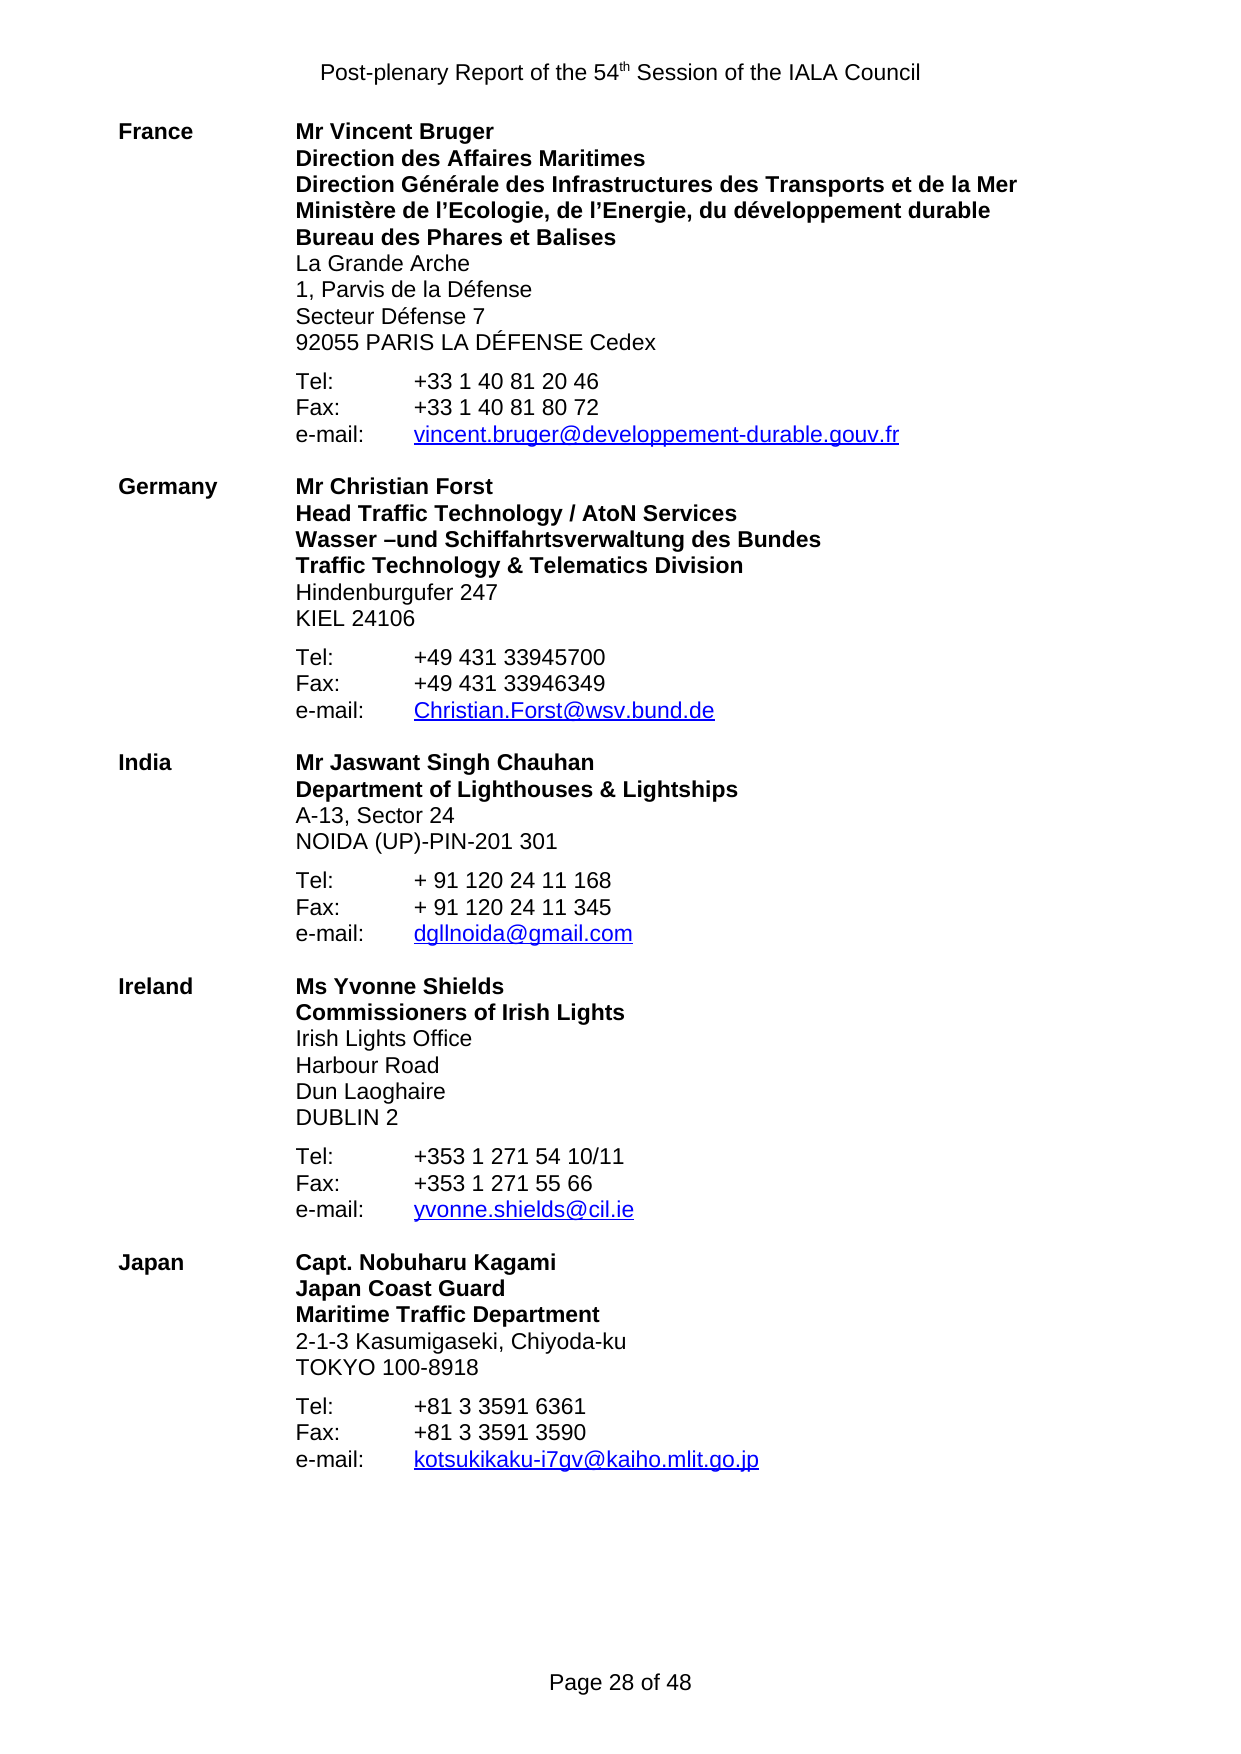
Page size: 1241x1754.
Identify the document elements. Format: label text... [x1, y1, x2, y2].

text Harbour Road [118, 1052, 1122, 1078]
text Japan Coast Guard [118, 1275, 1122, 1301]
text Tel: + 91 120 24 11 168 [118, 867, 1122, 893]
text Commissioners of Irish Lights [118, 999, 1122, 1025]
text Fax: +81 3 3591 3590 e-mail: kotsukikaku-i7gv@kaiho.mlit.go.jp [118, 1419, 1122, 1472]
text Germany Mr Christian Forst [118, 473, 1122, 499]
text La Grande Arche [118, 250, 1122, 276]
text DUBLIN 2 [118, 1104, 1122, 1131]
text Maritime Traffic Department [118, 1301, 1122, 1328]
text e-mail: Christian.Forst@wsv.bund.de [118, 697, 1122, 723]
text Ireland Ms Yvonne Shields [118, 973, 1122, 999]
text Fax: +33 1 40 81 80 72 [118, 394, 1122, 421]
text Traffic Technology & Telematics Division [118, 552, 1122, 579]
text India Mr Jaswant Singh Chauhan [118, 749, 1122, 776]
text Fax: +353 1 271 55 66 [118, 1169, 1122, 1196]
text 2-1-3 Kasumigaseki, Chiyoda-ku [118, 1328, 1122, 1354]
text France Mr Vincent Bruger [118, 118, 1122, 144]
text Hindenburgufer 247 [118, 579, 1122, 605]
text NOIDA (UP)-PIN-201 301 [118, 828, 1122, 855]
text Department of Lighthouses & Lightships [118, 776, 1122, 802]
text Wasser –und Schiffahrtsverwaltung des Bundes [118, 526, 1122, 552]
text Ministère de l’Ecologie, de l’Energie, du développement durable [118, 197, 1122, 223]
text KIEL 24106 [118, 605, 1122, 631]
text 1, Parvis de la Défense [118, 276, 1122, 303]
text Japan Capt. Nobuharu Kagami [118, 1249, 1122, 1275]
text Direction Générale des Infrastructures des Transports et de la Mer [118, 171, 1122, 197]
text 92055 PARIS LA DÉFENSE Cedex [118, 329, 1122, 355]
text A-13, Sector 24 [118, 802, 1122, 828]
text TOKYO 100-8918 [118, 1354, 1122, 1380]
text e-mail: vincent.bruger@developpement-durable.gouv.fr [118, 421, 1122, 447]
text Fax: +49 431 33946349 [118, 670, 1122, 697]
text Dun Laoghaire [118, 1078, 1122, 1104]
text Bureau des Phares et Balises [118, 223, 1122, 250]
text Fax: + 91 120 24 11 345 [118, 893, 1122, 920]
text Secteur Défense 7 [118, 303, 1122, 329]
text e-mail: dgllnoida@gmail.com [118, 920, 1122, 946]
text Irish Lights Office [118, 1025, 1122, 1052]
text Tel: +49 431 33945700 [118, 644, 1122, 670]
text Head Traffic Technology / AtoN Services [118, 499, 1122, 526]
text Tel: +81 3 3591 6361 [118, 1393, 1122, 1419]
text Tel: +33 1 40 81 20 46 [118, 368, 1122, 394]
text Direction des Affaires Maritimes [118, 144, 1122, 171]
text e-mail: yvonne.shields@cil.ie [118, 1196, 1122, 1222]
text Tel: +353 1 271 54 10/11 [118, 1143, 1122, 1169]
